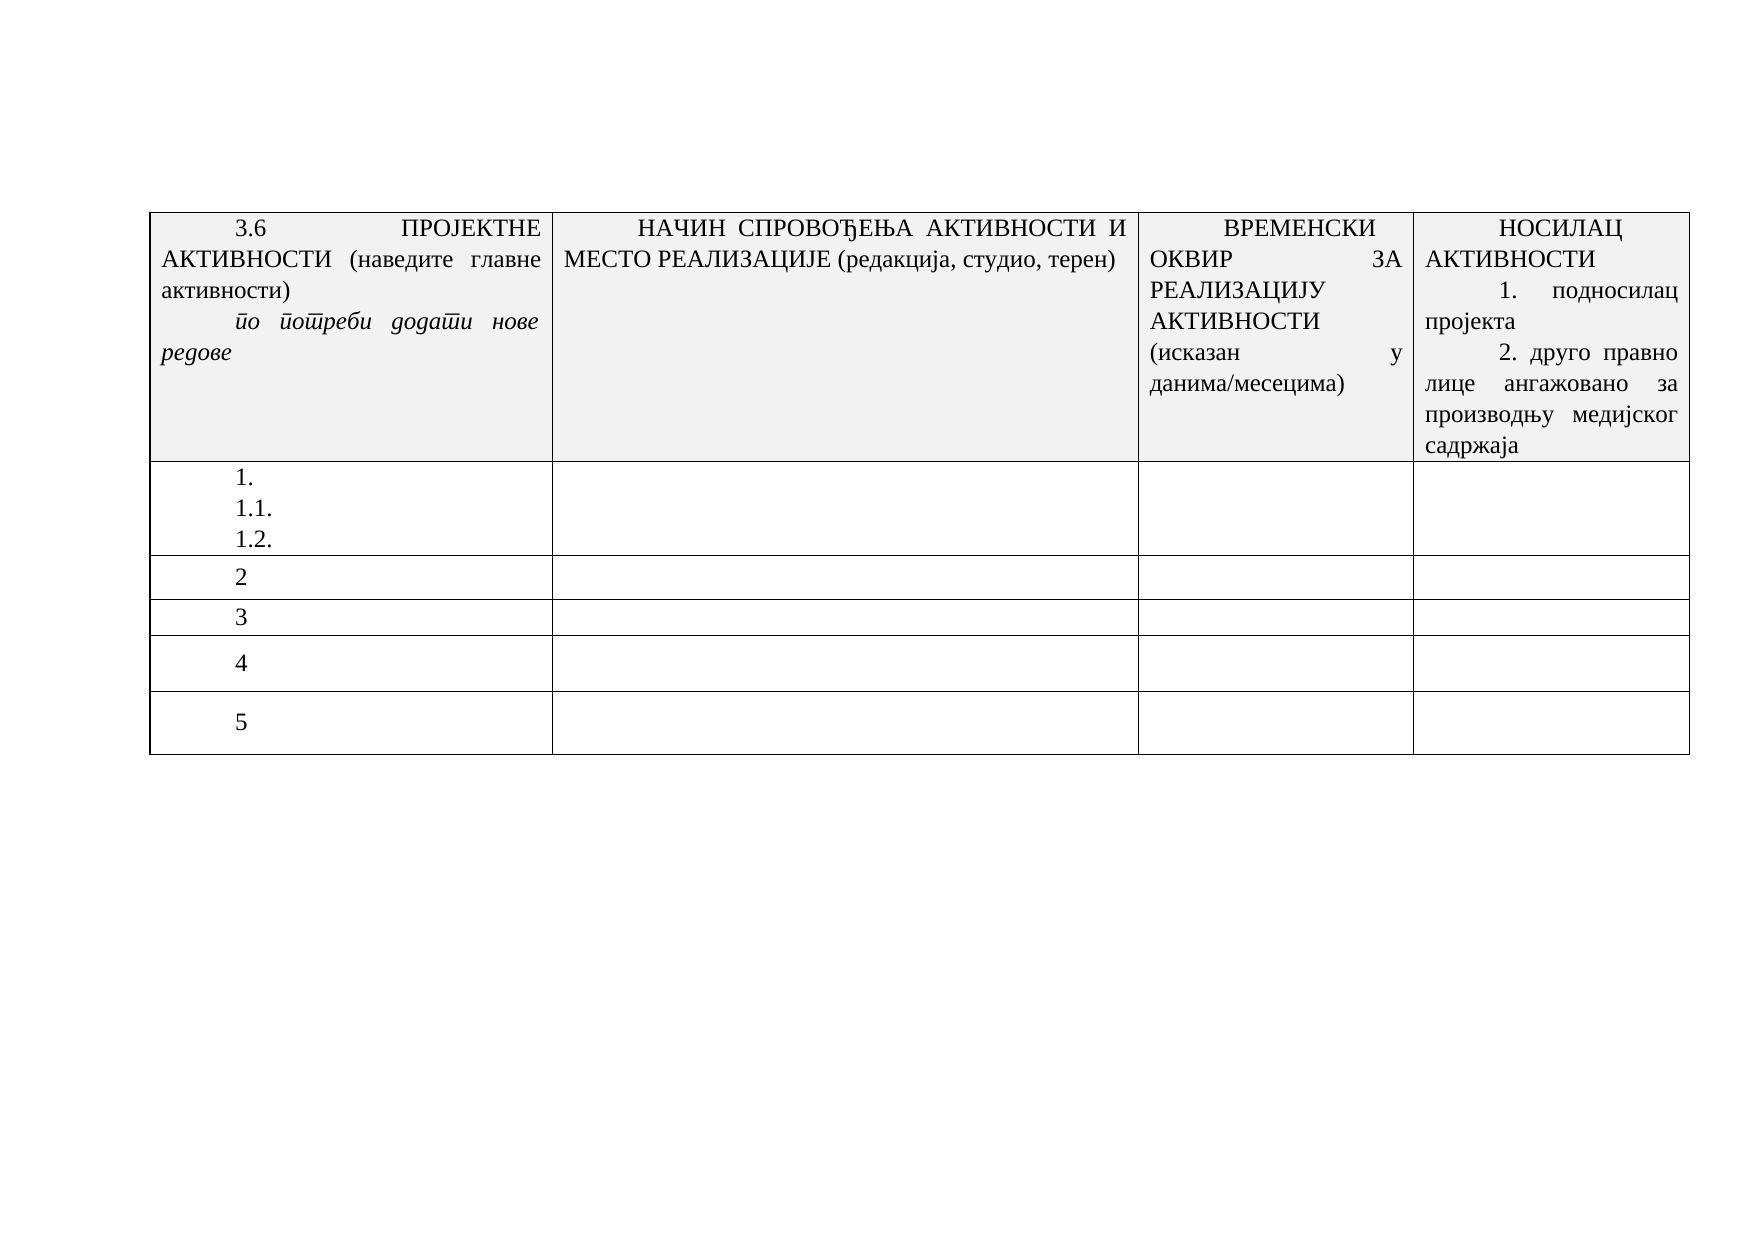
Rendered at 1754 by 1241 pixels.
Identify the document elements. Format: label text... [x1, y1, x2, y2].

table_cell 5 [151, 692, 552, 753]
table_cell [1139, 556, 1413, 599]
table_header ВРЕМЕНСКИ ОКВИР ЗА РЕАЛИЗАЦИЈУ АКТИВНОСТИ (исказан у данима/месецима) [1139, 213, 1413, 461]
table_cell 1. 1.1. 1.2. [151, 462, 552, 555]
table_cell [553, 462, 1138, 555]
table_cell [1139, 636, 1413, 691]
table_cell [553, 556, 1138, 599]
table_header 3.6 ПРОЈЕКТНЕ АКТИВНОСТИ (наведите главне активности) по потреби додати нове редове [151, 213, 552, 461]
table_cell [1414, 692, 1689, 753]
table_header НОСИЛАЦ АКТИВНОСТИ 1. подносилац пројекта 2. друго правно лице ангажовано за производњу медијског садржаја [1414, 213, 1689, 461]
table_cell [1414, 556, 1689, 599]
table_cell [1139, 600, 1413, 635]
table_cell [553, 636, 1138, 691]
table_cell [1139, 462, 1413, 555]
table_cell [1414, 636, 1689, 691]
table_cell [553, 600, 1138, 635]
table_cell [1414, 462, 1689, 555]
table_cell 3 [151, 600, 552, 635]
table_cell [553, 692, 1138, 753]
table_cell 4 [151, 636, 552, 691]
table_cell 2 [151, 556, 552, 599]
table_cell [1139, 692, 1413, 753]
table_cell [1414, 600, 1689, 635]
table_header НАЧИН СПРОВОЂЕЊА АКТИВНОСТИ И МЕСТО РЕАЛИЗАЦИЈЕ (редакција, студио, терен) [553, 213, 1138, 461]
